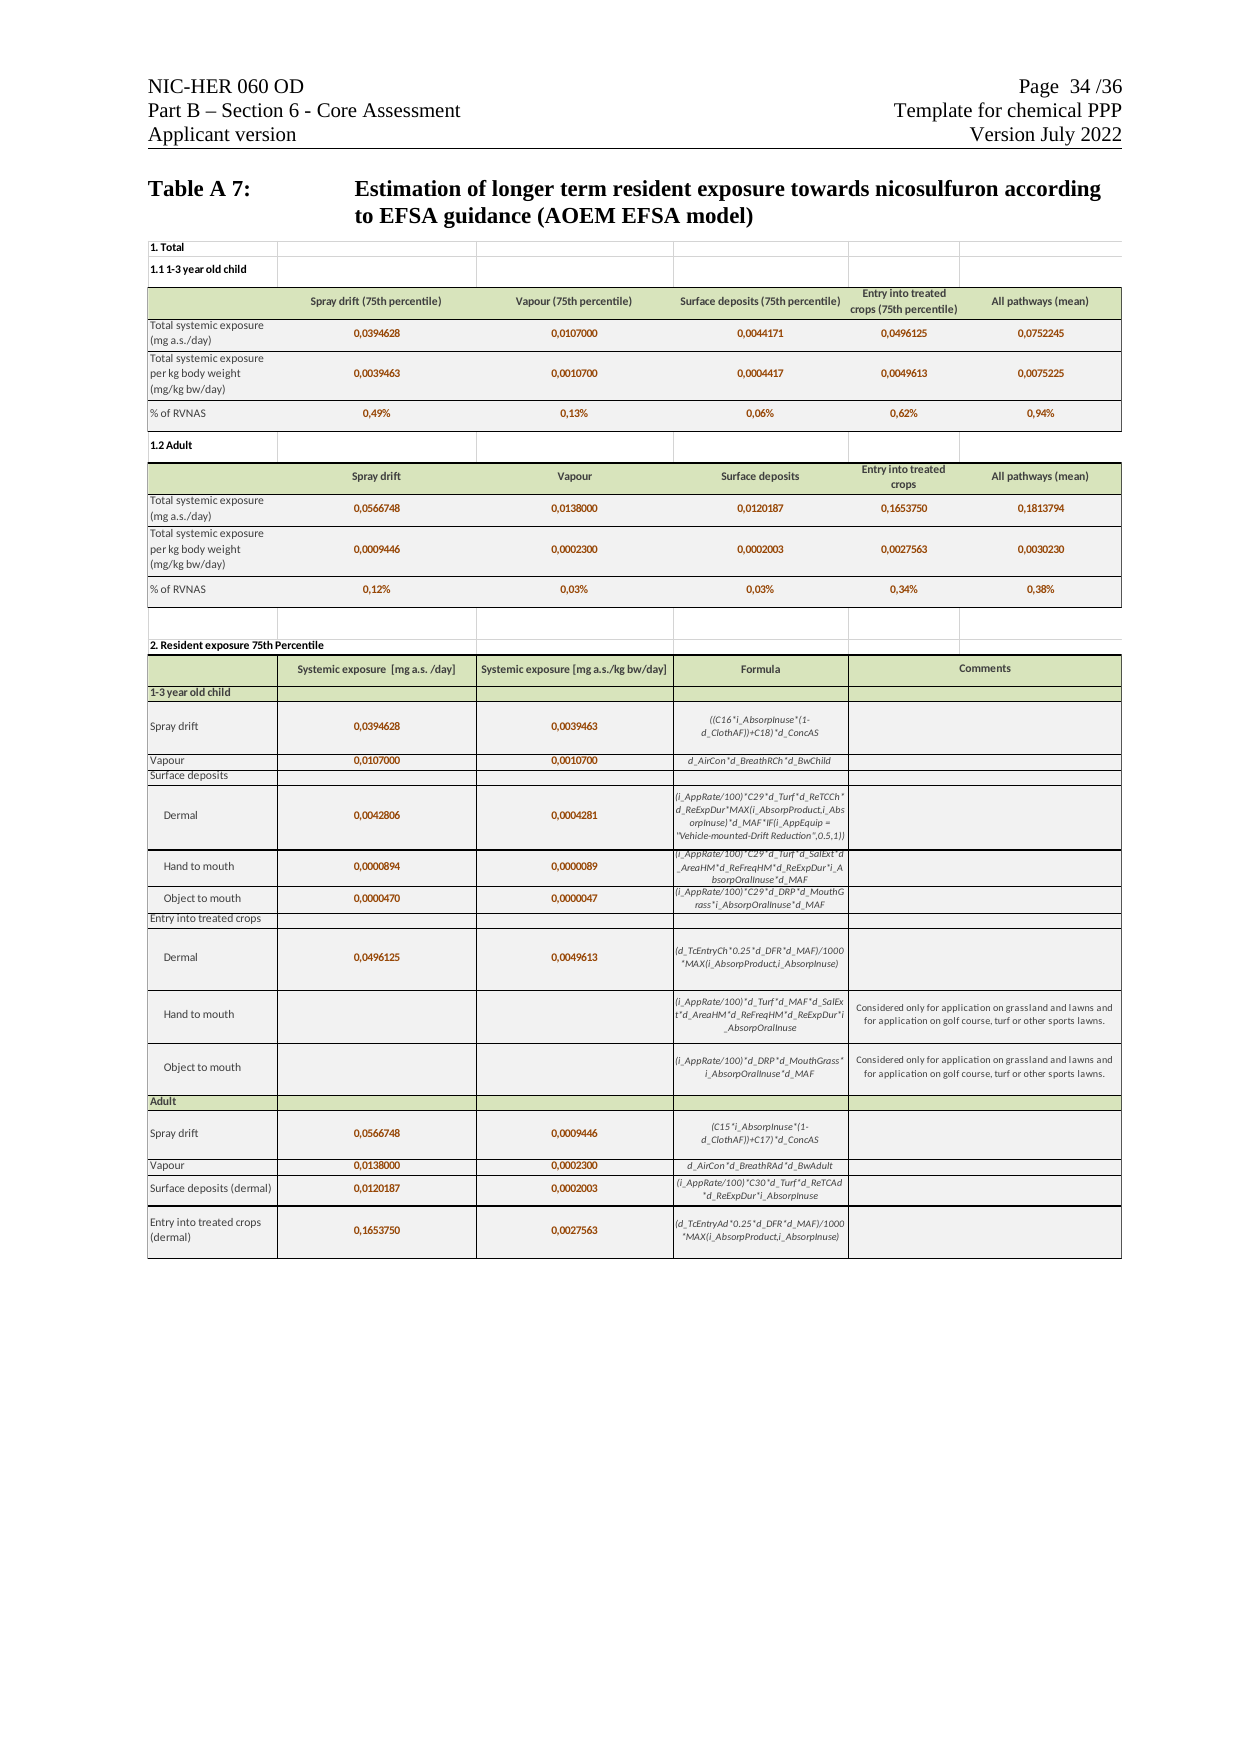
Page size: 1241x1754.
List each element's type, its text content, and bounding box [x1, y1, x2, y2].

text Table A 7: Estimation of longer term resident exposure towards nicosulfuron according to EFSA guidance (AOEM EFSA model) [148, 176, 1122, 228]
